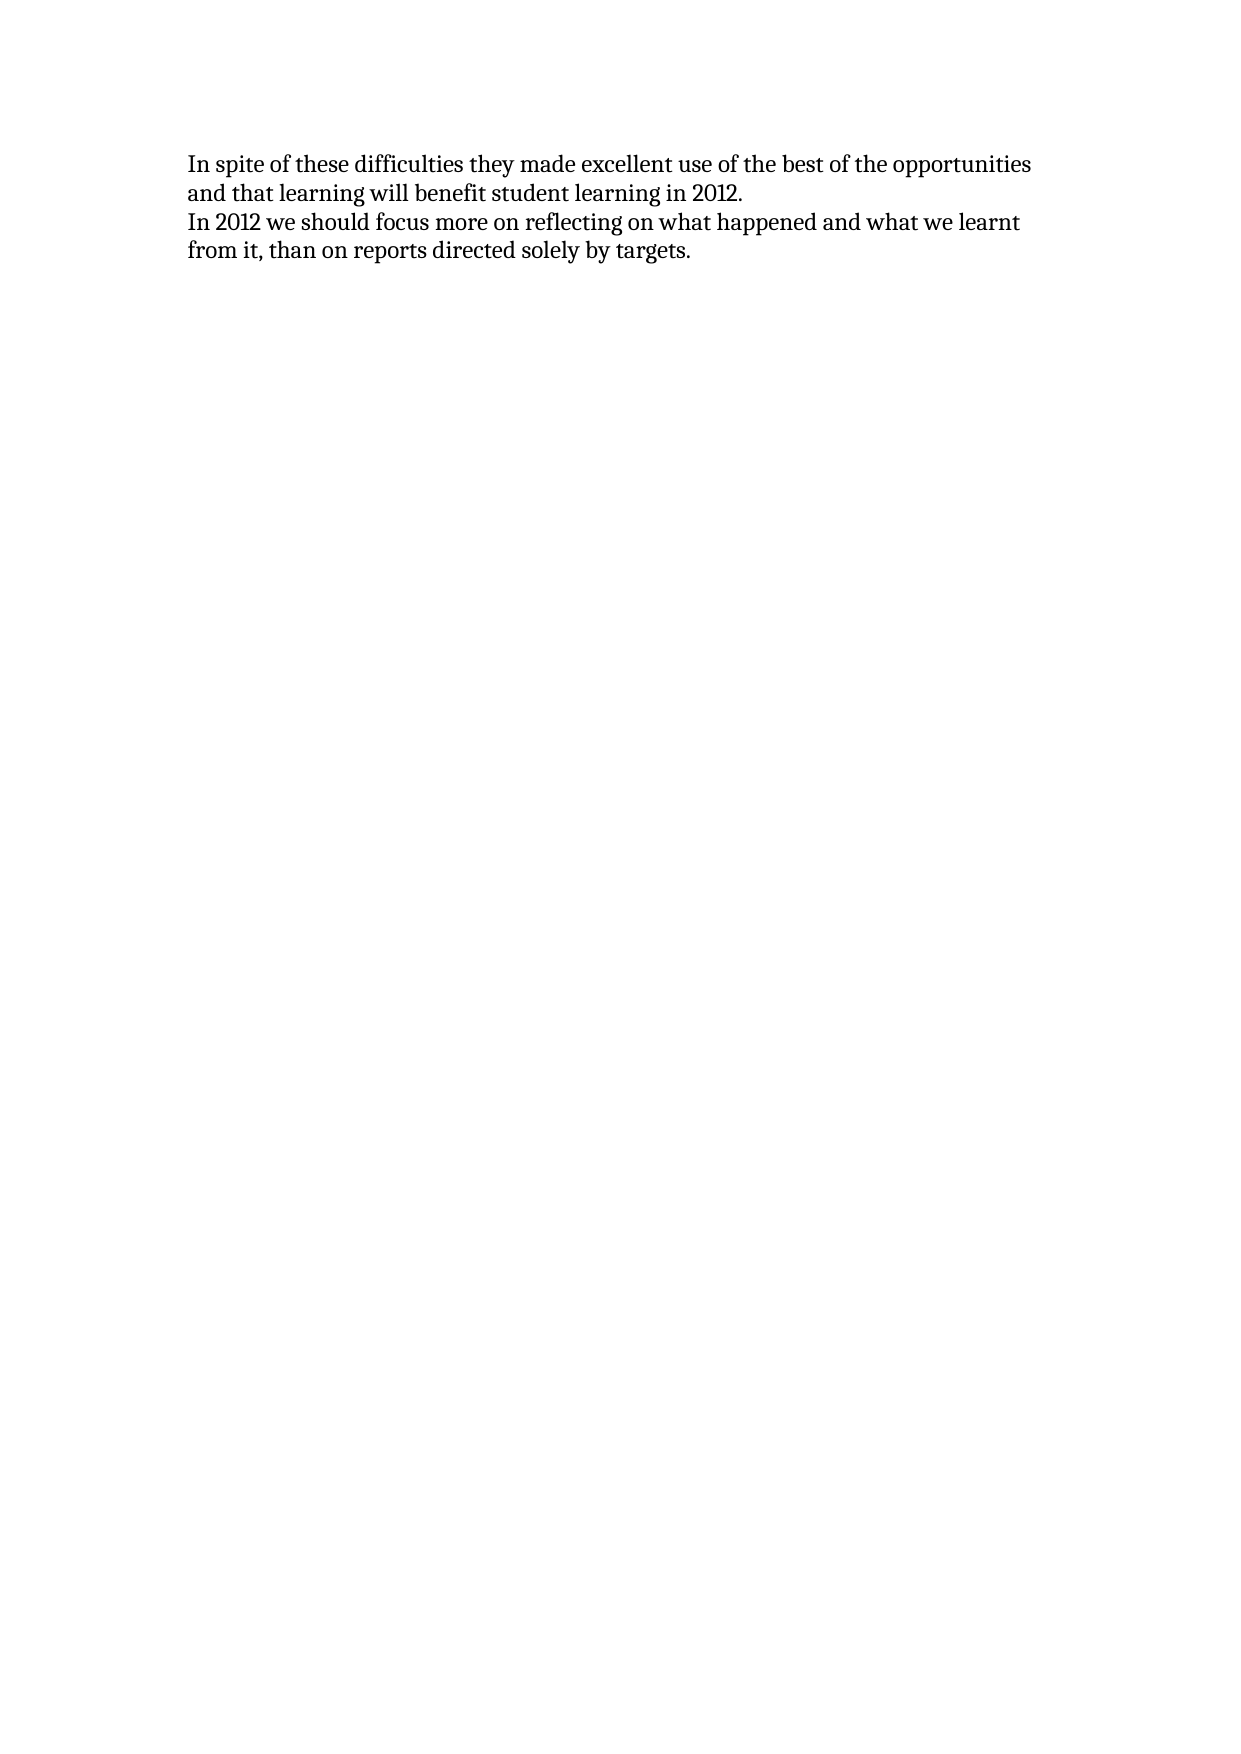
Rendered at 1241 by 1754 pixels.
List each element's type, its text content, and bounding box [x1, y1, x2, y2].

text In 2012 we should focus more on reflecting on what happened and what we learnt from it, than on reports directed solely by targets. [187, 207, 1053, 265]
text In spite of these difficulties they made excellent use of the best of the opportunities and that learning will benefit student learning in 2012. [187, 150, 1053, 207]
